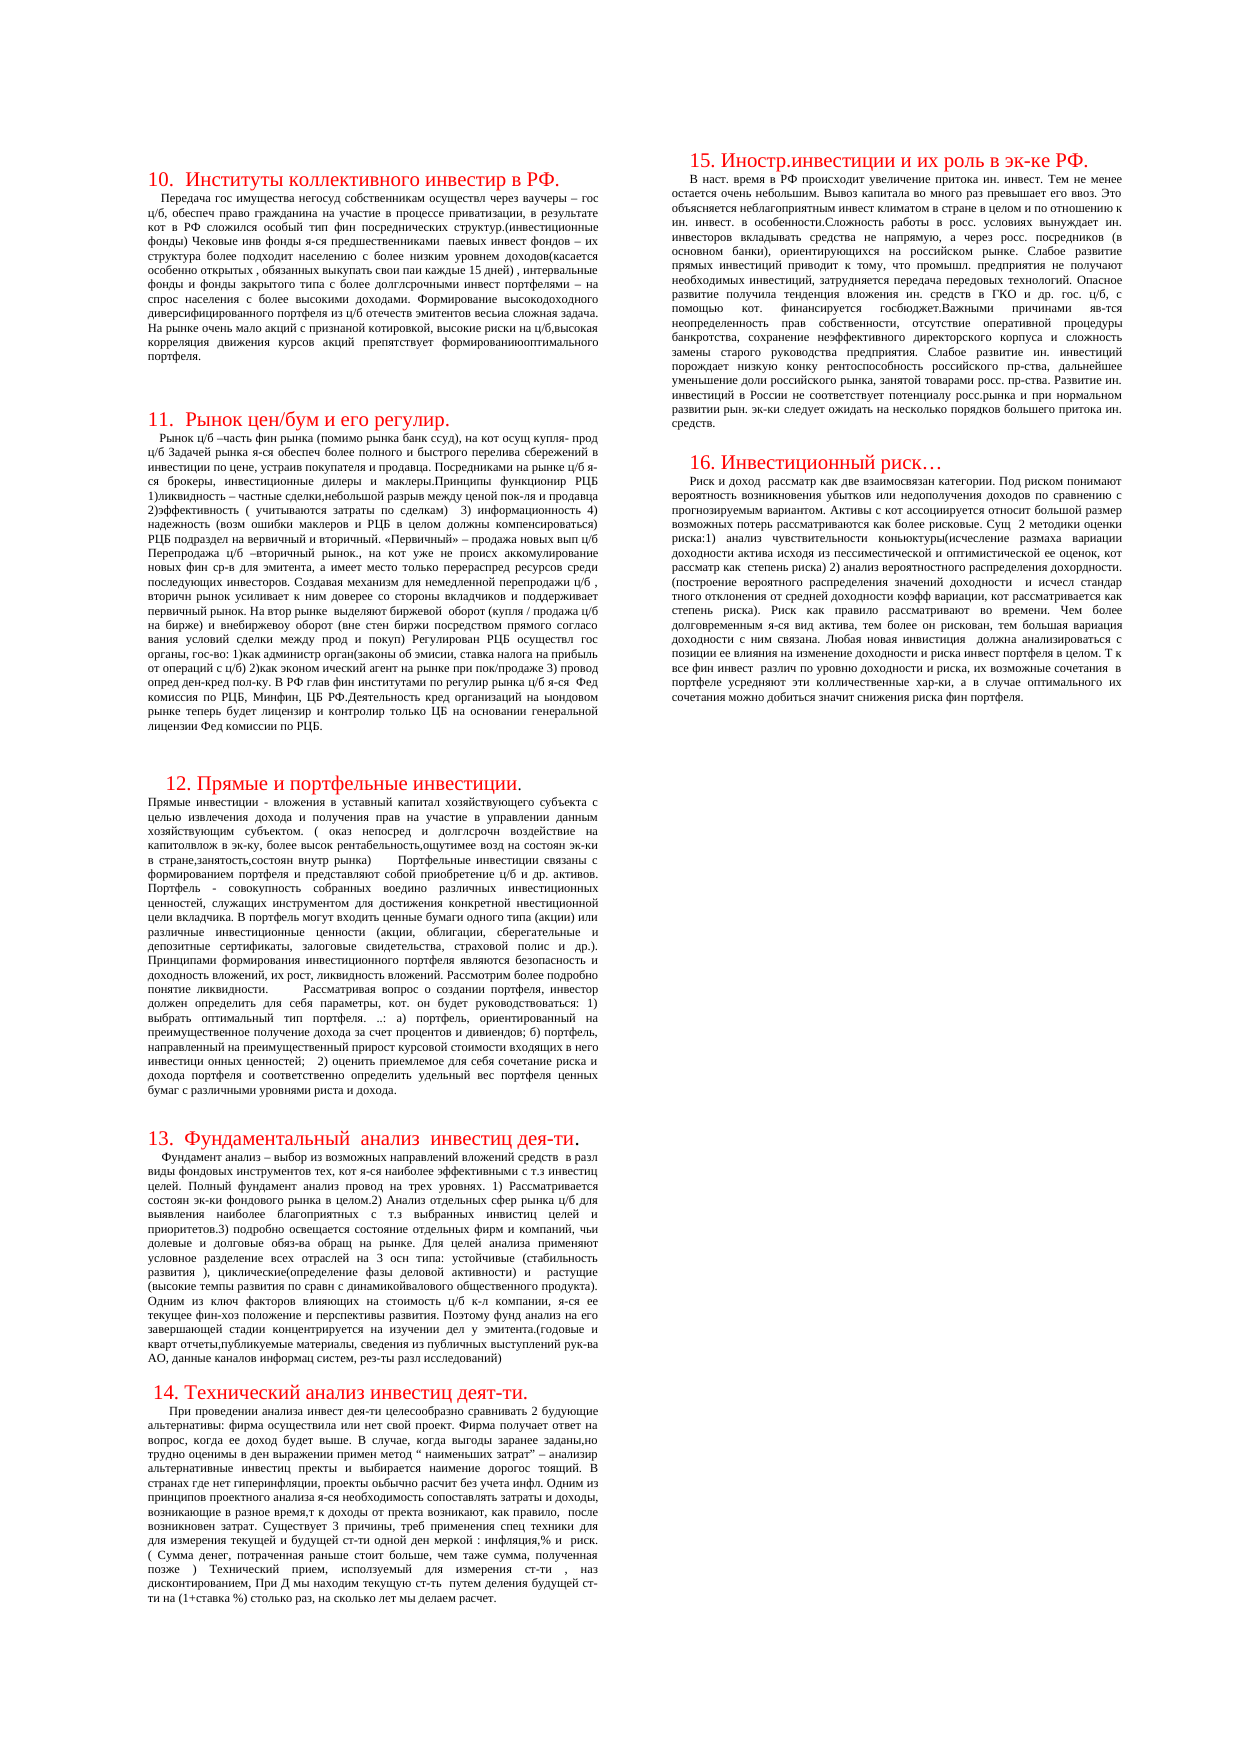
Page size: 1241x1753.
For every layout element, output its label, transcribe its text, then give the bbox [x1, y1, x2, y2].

text При проведении анализа инвест дея-ти целесообразно сравнивать 2 будующие альтернативы: фирма осуществила или нет свой проект. Фирма получает ответ на вопрос, когда ее доход будет выше. В случае, когда выгоды заранее заданы,но трудно оценимы в ден выражении примен метод “ наименьших затрат” – анализир альтернативные инвестиц пректы и выбирается наимение дорогос тоящий. В странах где нет гиперинфляции, проекты оьбычно расчит без учета инфл. Одним из принципов проектного анализа я-ся необходимость сопоставлять затраты и доходы, возникающие в разное время,т к доходы от пректа возникают, как правило, после возникновен затрат. Существует 3 причины, треб применения спец техники для для измерения текущей и будущей ст-ти одной ден меркой : инфляция,% и риск.( Сумма денег, потраченная раньше стоит больше, чем таже сумма, полученная позже ) Технический прием, исползуемый для измерения ст-ти , наз дисконтированием, При Д мы находим текущую ст-ть путем деления будущей ст-ти на (1+ставка %) столько раз, на сколько лет мы делаем расчет. [148, 1404, 599, 1605]
text Фундамент анализ – выбор из возможных направлений вложений средств в разл виды фондовых инструментов тех, кот я-ся наиболее эффективными с т.з инвестиц целей. Полный фундамент анализ провод на трех уровнях. 1) Рассматривается состоян эк-ки фондового рынка в целом.2) Анализ отдельных сфер рынка ц/б для выявления наиболее благоприятных с т.з выбранных инвистиц целей и приоритетов.3) подробно освещается состояние отдельных фирм и компаний, чьи долевые и долговые обяз-ва обращ на рынке. Для целей анализа применяют условное разделение всех отраслей на 3 осн типа: устойчивые (стабильность развития ), циклические(определение фазы деловой активности) и растущие (высокие темпы развития по сравн с динамикойвалового общественного продукта). Одним из ключ факторов влияющих на стоимость ц/б к-л компании, я-ся ее текущее фин-хоз положение и перспективы развития. Поэтому фунд анализ на его завершающей стадии концентрируется на изучении дел у эмитента.(годовые и кварт отчеты,публикуемые материалы, сведения из публичных выступлений рук-ва АО, данные каналов информац систем, рез-ты разл исследований) [148, 1150, 599, 1365]
text 15. Иностр.инвестиции и их роль в эк-ке РФ. [672, 148, 1123, 172]
list Рынок цен/бум и его регулир. [148, 407, 599, 431]
text 14. Технический анализ инвестиц деят-ти. [148, 1380, 599, 1404]
text 13. Фундаментальный анализ инвестиц дея-ти. [148, 1126, 599, 1150]
list Институты коллективного инвестир в РФ. [148, 167, 599, 191]
text 16. Инвестиционный риск… [672, 450, 1123, 474]
text Рынок ц/б –часть фин рынка (помимо рынка банк ссуд), на кот осущ купля- прод ц/б Задачей рынка я-ся обеспеч более полного и быстрого перелива сбережений в инвестиции по цене, устраив покупателя и продавца. Посредниками на рынке ц/б я-ся брокеры, инвестиционные дилеры и маклеры.Принципы функционир РЦБ 1)ликвидность – частные сделки,небольшой разрыв между ценой пок-ля и продавца 2)эффективность ( учитываются затраты по сделкам) 3) информационность 4) надежность (возм ошибки маклеров и РЦБ в целом должны компенсироваться) РЦБ подраздел на вервичный и вторичный. «Первичный» – продажа новых вып ц/б Перепродажа ц/б –вторичный рынок., на кот уже не происх аккомулирование новых фин ср-в для эмитента, а имеет место только перераспред ресурсов среди последующих инвесторов. Создавая механизм для немедленной перепродажи ц/б , вторичн рынок усиливает к ним доверее со стороны вкладчиков и поддерживает первичный рынок. На втор рынке выделяют биржевой оборот (купля / продажа ц/б на бирже) и внебиржевоу оборот (вне стен биржи посредством прямого согласо вания условий сделки между прод и покуп) Регулирован РЦБ осуществл гос органы, гос-во: 1)как администр орган(законы об эмисии, ставка налога на прибыль от операций с ц/б) 2)как эконом ический агент на рынке при пок/продаже 3) провод опред ден-кред пол-ку. В РФ глав фин институтами по регулир рынка ц/б я-ся Фед комиссия по РЦБ, Минфин, ЦБ РФ.Деятельность кред организаций на ыондовом рынке теперь будет лицензир и контролир только ЦБ на основании генеральной лицензии Фед комиссии по РЦБ. [148, 431, 599, 733]
text Передача гос имущества негосуд собственникам осуществл через ваучеры – гос ц/б, обеспеч право гражданина на участие в процессе приватизации, в результате кот в РФ сложился особый тип фин посреднических структур.(инвестиционные фонды) Чековые инв фонды я-ся предшественниками паевых инвест фондов – их структура более подходит населению с более низким уровнем доходов(касается особенно открытых , обязанных выкупать свои паи каждые 15 дней) , интервальные фонды и фонды закрытого типа с более долглсрочными инвест портфелями – на спрос населения с более высокими доходами. Формирование высокодоходного диверсифицированного портфеля из ц/б отечеств эмитентов весьиа сложная задача. На рынке очень мало акций с признаной котировкой, высокие риски на ц/б,высокая корреляция движения курсов акций препятствует формированиюоптимального портфеля. [148, 191, 599, 363]
text В наст. время в РФ происходит увеличение притока ин. инвест. Тем не менее остается очень небольшим. Вывоз капитала во много раз превышает его ввоз. Это объясняется неблагоприятным инвест климатом в стране в целом и по отношению к ин. инвест. в особенности.Сложность работы в росс. условиях вынуждает ин. инвесторов вкладывать средства не напрямую, а через росс. посредников (в основном банки), ориентирующихся на российском рынке. Слабое развитие прямых инвестиций приводит к тому, что промышл. предприятия не получают необходимых инвестиций, затрудняется передача передовых технологий. Опасное развитие получила тенденция вложения ин. средств в ГКО и др. гос. ц/б, с помощью кот. финансируется госбюджет.Важными причинами яв-тся неопределенность прав собственности, отсутствие оперативной процедуры банкротства, сохранение неэффективного директорского корпуса и сложность замены старого руководства предприятия. Слабое развитие ин. инвестиций порождает низкую конку рентоспособность российского пр-ства, дальнейшее уменьшение доли российского рынка, занятой товарами росс. пр-ства. Развитие ин. инвестиций в России не соответствует потенциалу росс.рынка и при нормальном развитии рын. эк-ки следует ожидать на несколько порядков бoльшего притока ин. средств. [672, 172, 1123, 431]
text 12. Прямые и портфельные инвестиции. [148, 771, 599, 795]
text Риск и доход рассматр как две взаимосвязан категории. Под риском понимают вероятность возникновения убытков или недополучения доходов по сравнению с прогнозируемым вариантом. Активы с кот ассоциируется относит большой размер возможных потерь рассматриваются как более рисковые. Сущ 2 методики оценки риска:1) анализ чувствительности коньюктуры(исчесление размаха вариации доходности актива исходя из пессиместической и оптимистической ее оценок, кот рассматр как степень риска) 2) анализ вероятностного распределения дохордности. (построение вероятного распределения значений доходности и исчесл стандар тного отклонения от средней доходности коэфф вариации, кот рассматривается как степень риска). Риск как правило рассматривают во времени. Чем более долговременным я-ся вид актива, тем более он рискован, тем большая вариация доходности с ним связана. Любая новая инвистиция должна анализироваться с позиции ее влияния на изменение доходности и риска инвест портфеля в целом. Т к все фин инвест различ по уровню доходности и риска, их возможные сочетания в портфеле усредняют эти колличественные хар-ки, а в случае оптимального их сочетания можно добиться значит снижения риска фин портфеля. [672, 474, 1123, 704]
text Прямые инвестиции - вложения в уставный капитал хозяйствующего субъекта с целью извлечения дохода и получения прав на участие в управлении данным хозяйствующим субъектом. ( оказ непосред и долглсрочн воздействие на капитолвлож в эк-ку, более высок рентабельность,ощутимее возд на состоян эк-ки в стране,занятость,состоян внутр рынка) Портфельные инвестиции связаны с формированием портфеля и представляют собой приобретение ц/б и др. активов. Портфель - совокупность собранных воедино различных инвестиционных ценностей, служащих инструментом для достижения конкретной нвестиционной цели вкладчика. В портфель могут входить ценные бумаги одного типа (акции) или различные инвестиционные ценности (акции, облигации, сберегательные и депозитные сертификаты, залоговые свидетельства, страховой полис и др.). Принципами формирования инвестиционного портфеля являются безопасность и доходность вложений, их рост, ликвидность вложений. Рассмотрим более подробно понятие ликвидности. Рассматривая вопрос о создании портфеля, инвестор должен определить для себя параметры, кот. он будет руководствоваться: 1) выбрать оптимальный тип портфеля. ..: а) портфель, ориентированный на преимущественное получение дохода за счет процентов и дивиендов; б) портфель, направленный на преимущественный прирост курсовой стоимости входящих в него инвестици онных ценностей; 2) оценить приемлемое для себя сочетание риска и дохода портфеля и соответственно определить удельный вес портфеля ценных бумаг с различными уровнями риста и дохода. [148, 795, 599, 1097]
